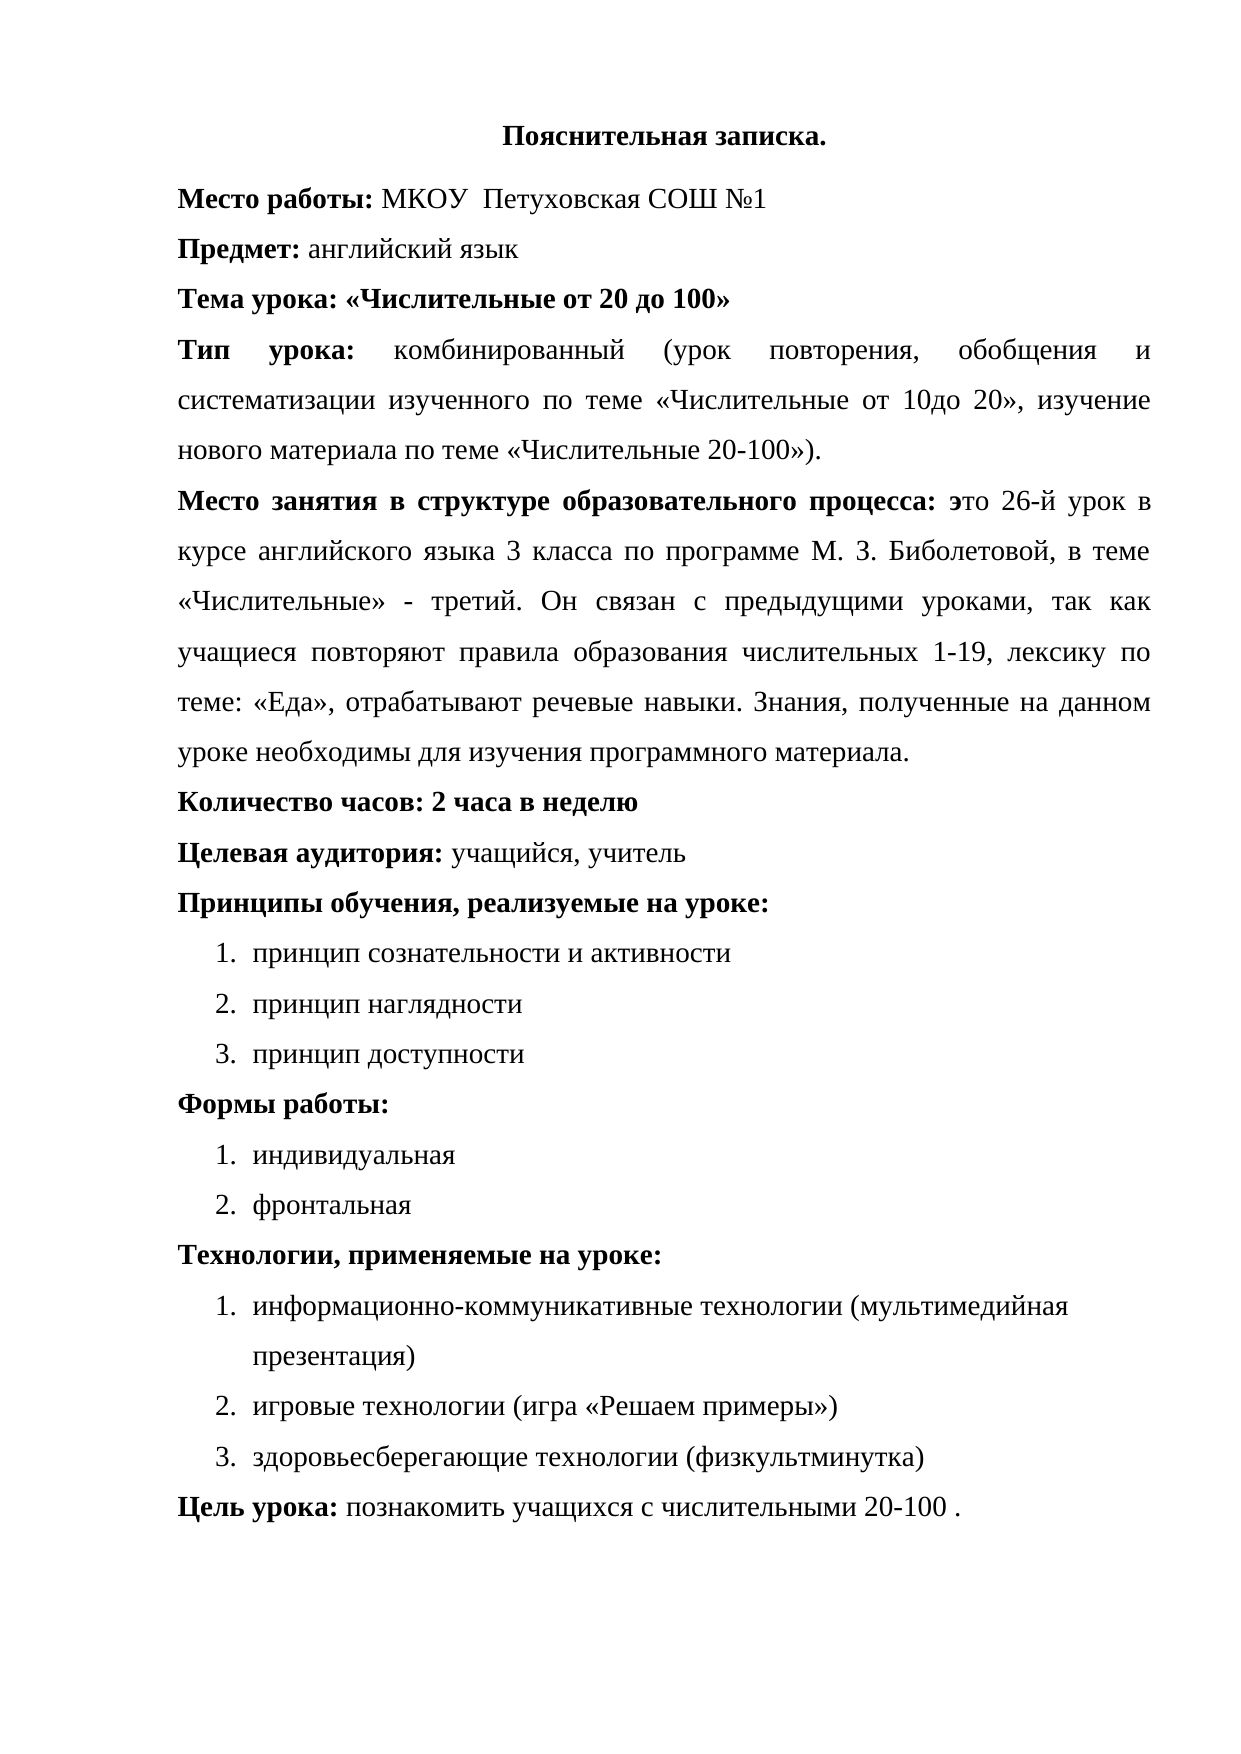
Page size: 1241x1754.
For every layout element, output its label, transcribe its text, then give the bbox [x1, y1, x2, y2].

text Тип урока: комбинированный (урок повторения, обобщения и систематизации изученного по теме «Числительные от 10до 20», изучение нового материала по теме «Числительные 20-100»). [177, 332, 1152, 466]
text Формы работы: [177, 1086, 1152, 1120]
list информационно-коммуникативные технологии (мультимедийная презентация) [215, 1288, 1152, 1372]
list здоровьесберегающие технологии (физкультминутка) [215, 1439, 1152, 1472]
text Принципы обучения, реализуемые на уроке: [177, 885, 1152, 919]
text Место работы: МКОУ Петуховская СОШ №1 [177, 181, 1152, 214]
list принцип наглядности [215, 986, 1152, 1019]
list фронтальная [215, 1187, 1152, 1221]
list игровые технологии (игра «Решаем примеры») [215, 1388, 1152, 1422]
text Целевая аудитория: учащийся, учитель [177, 835, 1152, 868]
text Технологии, применяемые на уроке: [177, 1237, 1152, 1271]
list принцип доступности [215, 1036, 1152, 1070]
list индивидуальная [215, 1137, 1152, 1170]
text Количество часов: 2 часа в неделю [177, 784, 1152, 818]
text Место занятия в структуре образовательного процесса: это 26-й урок в курсе английского языка 3 класса по программе М. З. Биболетовой, в теме «Числительные» - третий. Он связан с предыдущими уроками, так как учащиеся повторяют правила образования числительных 1-19, лексику по теме: «Еда», отрабатывают речевые навыки. Знания, полученные на данном уроке необходимы для изучения программного материала. [177, 483, 1152, 768]
text Тема урока: «Числительные от 20 до 100» [177, 281, 1152, 315]
text Цель урока: познакомить учащихся с числительными 20-100 . [177, 1489, 1152, 1522]
text Предмет: английский язык [177, 231, 1152, 265]
text Пояснительная записка. [177, 118, 1152, 152]
list принцип сознательности и активности [215, 936, 1152, 969]
